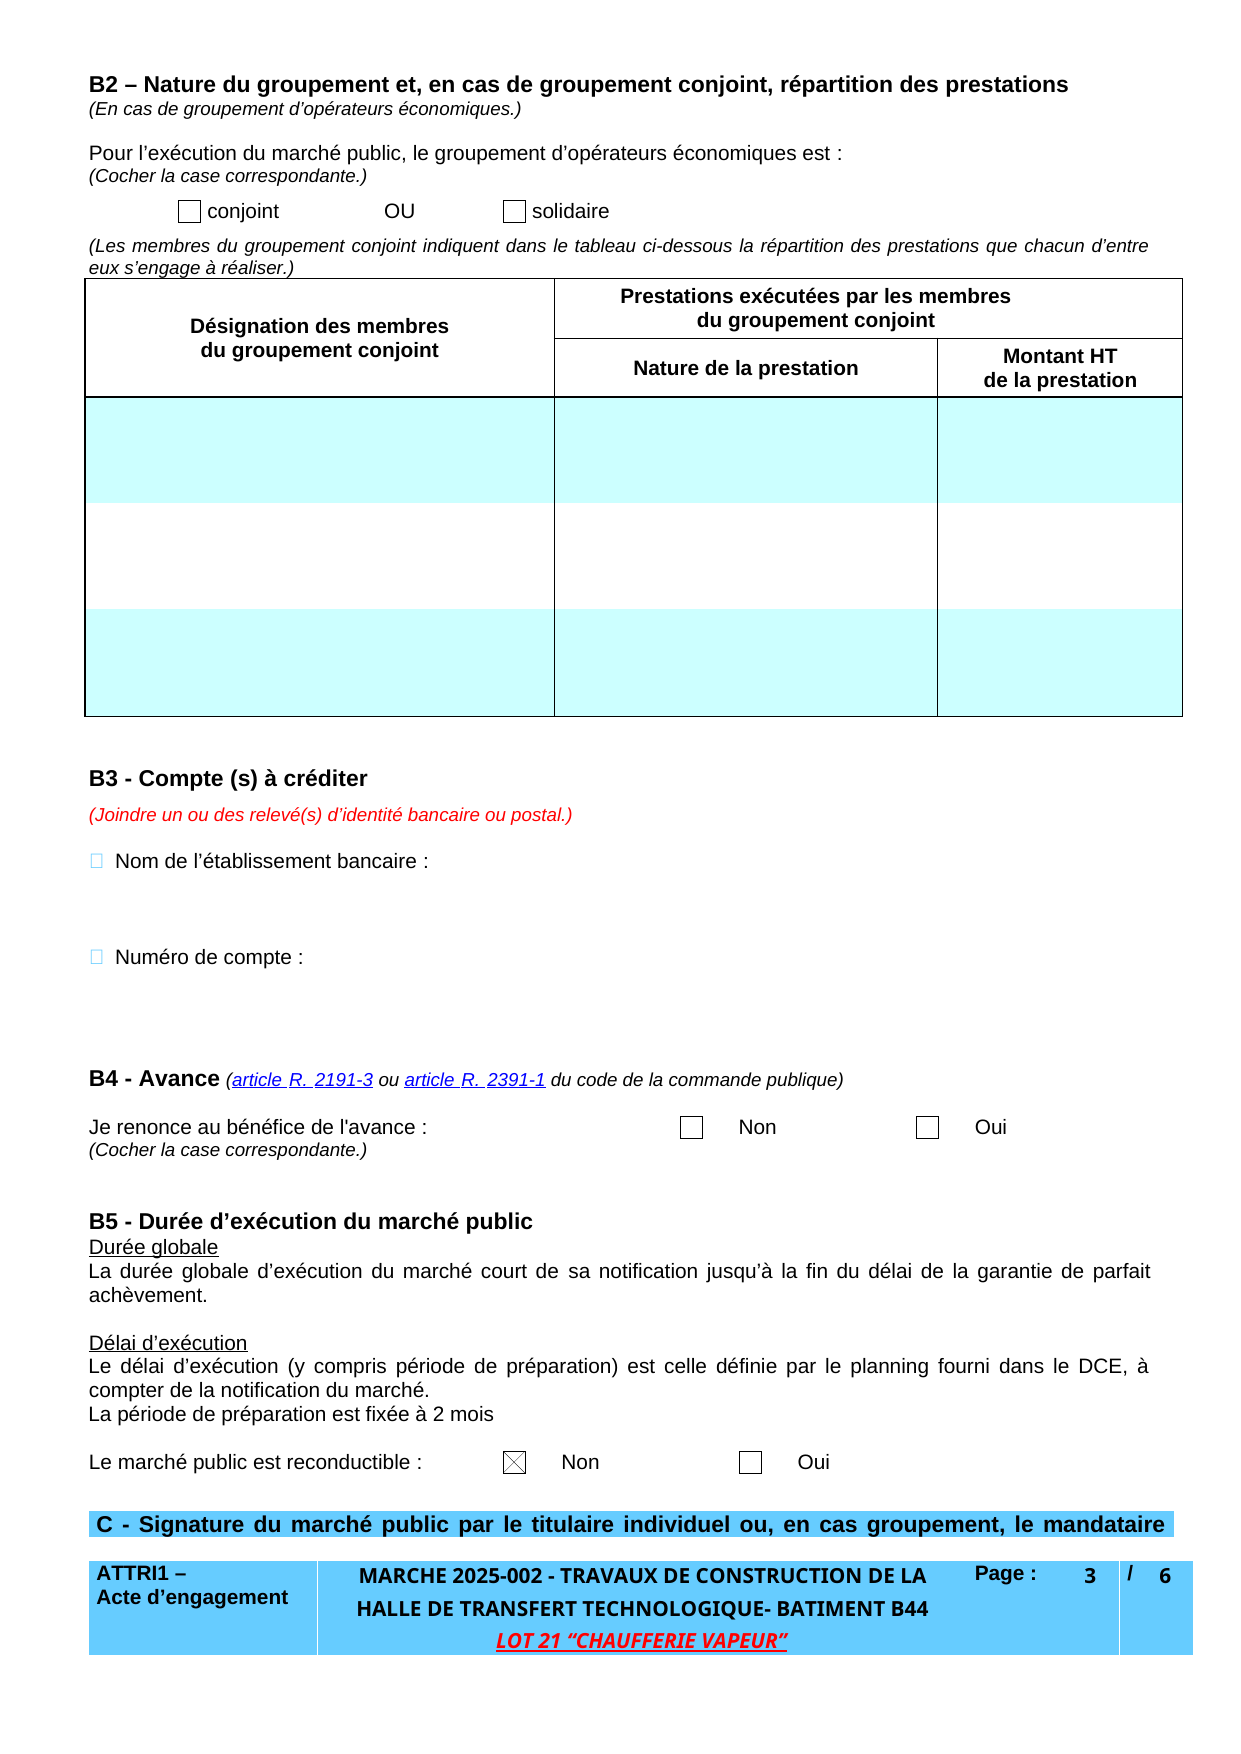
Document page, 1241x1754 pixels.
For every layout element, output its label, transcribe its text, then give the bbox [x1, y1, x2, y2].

table_cell [938, 609, 1182, 716]
table_header Désignation des membres du groupement conjoint [86, 279, 554, 396]
list Le délai d’exécution (y compris période de préparation) est celle définie par le planning fourni dans le DCE, à compter de la notification du marché. [88, 1354, 1152, 1402]
table_cell Nature de la prestation [555, 339, 937, 396]
table_cell [86, 609, 554, 716]
subtitle B5 - Durée d’exécution du marché public [89, 1208, 1152, 1234]
table_cell [938, 398, 1182, 503]
text B3 - Compte (s) à créditer [89, 764, 1152, 791]
table_cell [555, 398, 937, 503]
list Le marché public est reconductible : Non Oui [89, 1450, 1152, 1474]
text Pour l’exécution du marché public, le groupement d’opérateurs économiques est : [89, 141, 1152, 165]
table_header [89, 1511, 1174, 1537]
table_cell [86, 398, 554, 503]
text (Joindre un ou des relevé(s) d’identité bancaire ou postal.) [89, 803, 1152, 825]
text (Cocher la case correspondante.) [89, 1139, 1152, 1160]
text conjoint OU solidaire [89, 199, 1152, 223]
table_header Prestations exécutées par les membres du groupement conjoint [555, 279, 1182, 337]
list La durée globale d’exécution du marché court de sa notification jusqu’à la fin du délai de la garantie de parfait achèvement. [88, 1258, 1152, 1306]
text Je renonce au bénéfice de l'avance : Non Oui [89, 1115, 1152, 1139]
text (Cocher la case correspondante.) [89, 165, 1152, 186]
text B4 - Avance (article R. 2191-3 ou article R. 2391-1 du code de la commande publique) [89, 1064, 1152, 1091]
text  Nom de l’établissement bancaire : [89, 849, 1152, 873]
list Délai d’exécution [89, 1330, 1152, 1354]
table_cell Montant HT de la prestation [938, 339, 1182, 396]
text B2 – Nature du groupement et, en cas de groupement conjoint, répartition des prestations [89, 71, 1152, 98]
text (En cas de groupement d’opérateurs économiques.) [89, 98, 1152, 119]
text  Numéro de compte : [89, 945, 1152, 969]
table_cell [555, 609, 937, 716]
table_cell [938, 503, 1182, 609]
table_cell [555, 503, 937, 609]
list Durée globale [89, 1234, 1152, 1258]
table_cell [86, 503, 554, 609]
text (Les membres du groupement conjoint indiquent dans le tableau ci-dessous la répartition des prestations que chacun d’entre eux s’engage à réaliser.) [89, 235, 1152, 278]
list La période de préparation est fixée à 2 mois [88, 1402, 1152, 1426]
